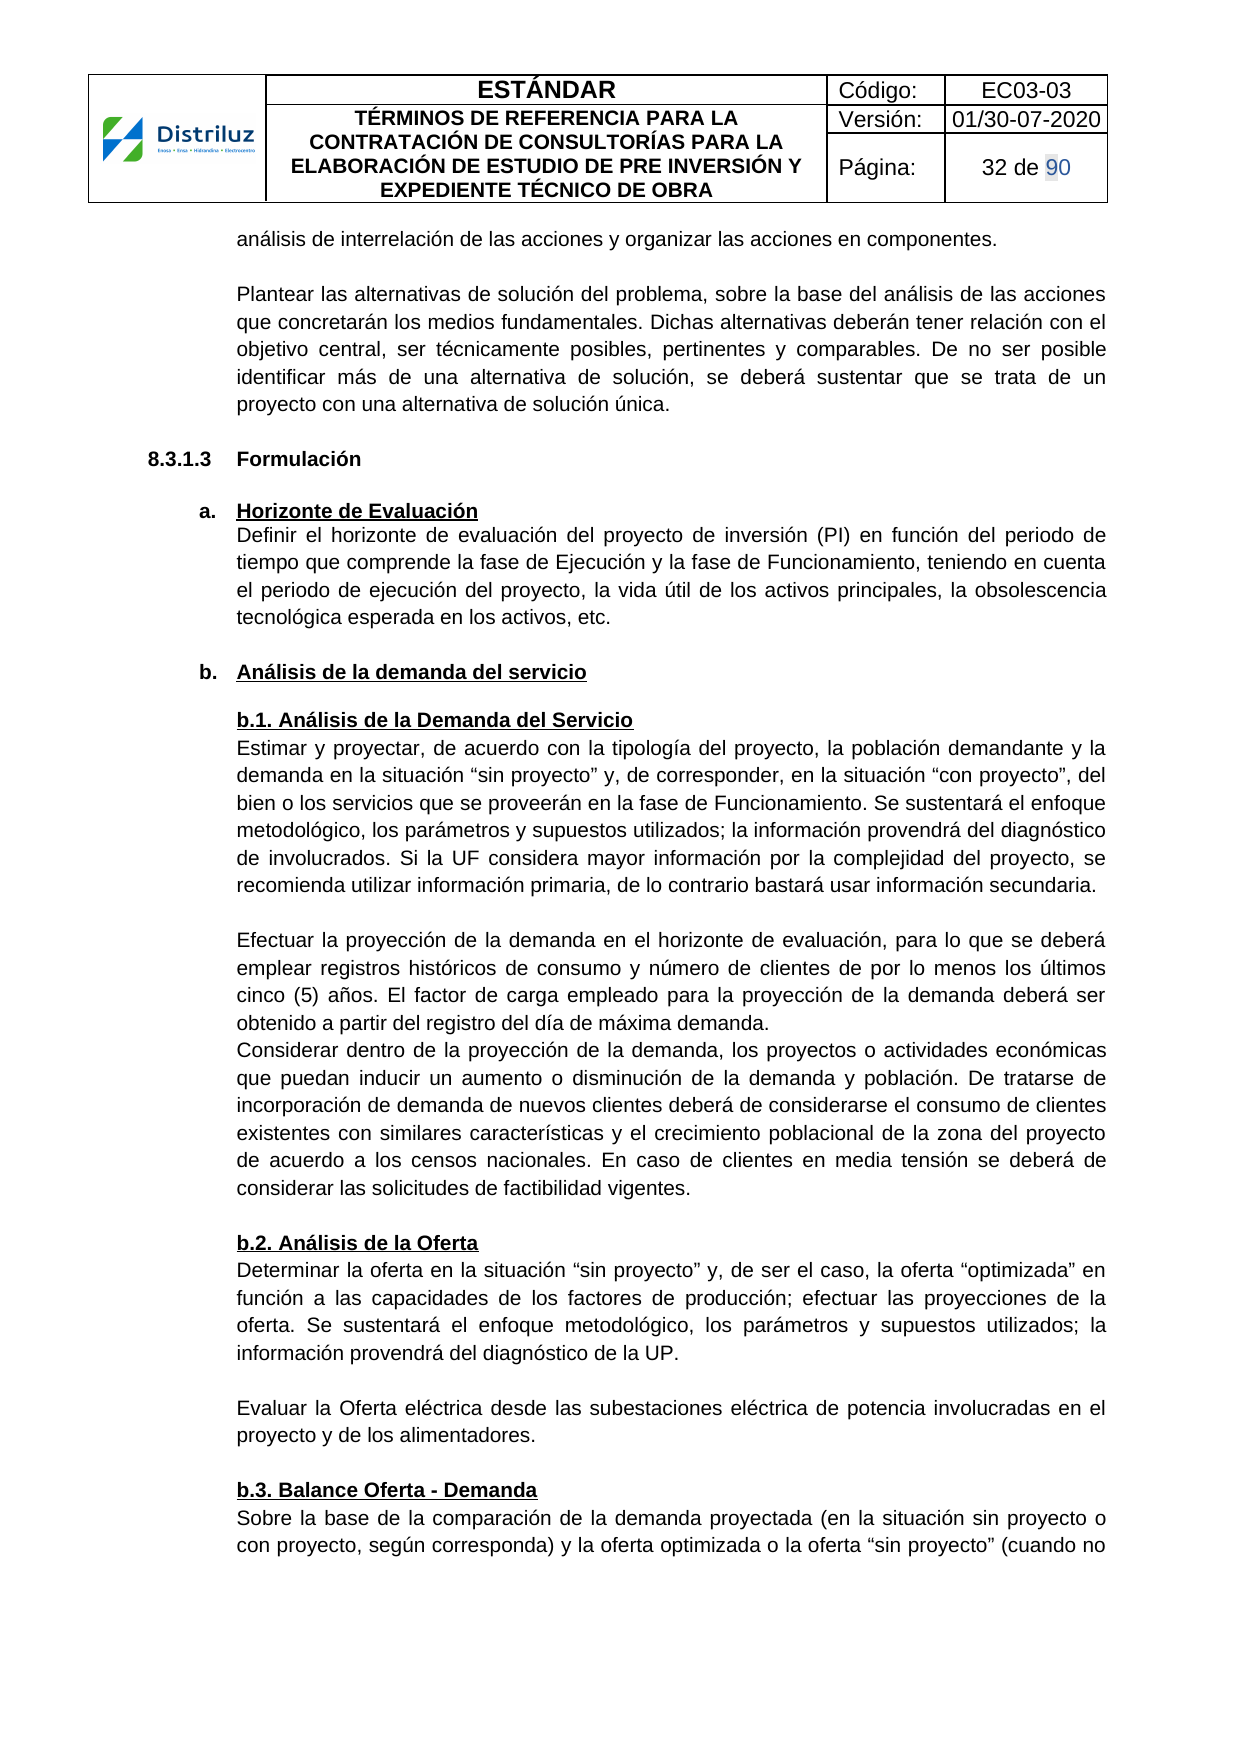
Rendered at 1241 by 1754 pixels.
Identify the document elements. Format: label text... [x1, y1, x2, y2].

text Efectuar la proyección de la demanda en el horizonte de evaluación, para lo que se deberá emplear registros históricos de consumo y número de clientes de por lo menos los últimos cinco (5) años. El factor de carga empleado para la proyección de la demanda deberá ser obtenido a partir del registro del día de máxima demanda. [236, 928, 1107, 1034]
text Plantear las alternativas de solución del problema, sobre la base del análisis de las acciones que concretarán los medios fundamentales. Dichas alternativas deberán tener relación con el objetivo central, ser técnicamente posibles, pertinentes y comparables. De no ser posible identificar más de una alternativa de solución, se deberá sustentar que se trata de un proyecto con una alternativa de solución única. [236, 282, 1107, 416]
text Definir el horizonte de evaluación del proyecto de inversión (PI) en función del periodo de tiempo que comprende la fase de Ejecución y la fase de Funcionamiento, teniendo en cuenta el periodo de ejecución del proyecto, la vida útil de los activos principales, la obsolescencia tecnológica esperada en los activos, etc. [236, 522, 1107, 629]
text Considerar dentro de la proyección de la demanda, los proyectos o actividades económicas que puedan inducir un aumento o disminución de la demanda y población. De tratarse de incorporación de demanda de nuevos clientes deberá de considerarse el consumo de clientes existentes con similares características y el crecimiento poblacional de la zona del proyecto de acuerdo a los censos nacionales. En caso de clientes en media tensión se deberá de considerar las solicitudes de factibilidad vigentes. [236, 1038, 1107, 1199]
text b.1. Análisis de la Demanda del Servicio [236, 708, 1107, 732]
text b.2. Análisis de la Oferta [236, 1230, 1107, 1254]
text Formulación [148, 447, 1107, 471]
text Estimar y proyectar, de acuerdo con la tipología del proyecto, la población demandante y la demanda en la situación “sin proyecto” y, de corresponder, en la situación “con proyecto”, del bien o los servicios que se proveerán en la fase de Funcionamiento. Se sustentará el enfoque metodológico, los parámetros y supuestos utilizados; la información provendrá del diagnóstico de involucrados. Si la UF considera mayor información por la complejidad del proyecto, se recomienda utilizar información primaria, de lo contrario bastará usar información secundaria. [236, 735, 1107, 897]
text Evaluar la Oferta eléctrica desde las subestaciones eléctrica de potencia involucradas en el proyecto y de los alimentadores. [236, 1395, 1107, 1447]
text Determinar la oferta en la situación “sin proyecto” y, de ser el caso, la oferta “optimizada” en función a las capacidades de los factores de producción; efectuar las proyecciones de la oferta. Se sustentará el enfoque metodológico, los parámetros y supuestos utilizados; la información provendrá del diagnóstico de la UP. [236, 1258, 1107, 1364]
text b.3. Balance Oferta - Demanda [236, 1478, 1107, 1502]
picture [100, 113, 257, 164]
list Análisis de la demanda del servicio [199, 660, 1107, 684]
list Horizonte de Evaluación [199, 498, 1107, 522]
